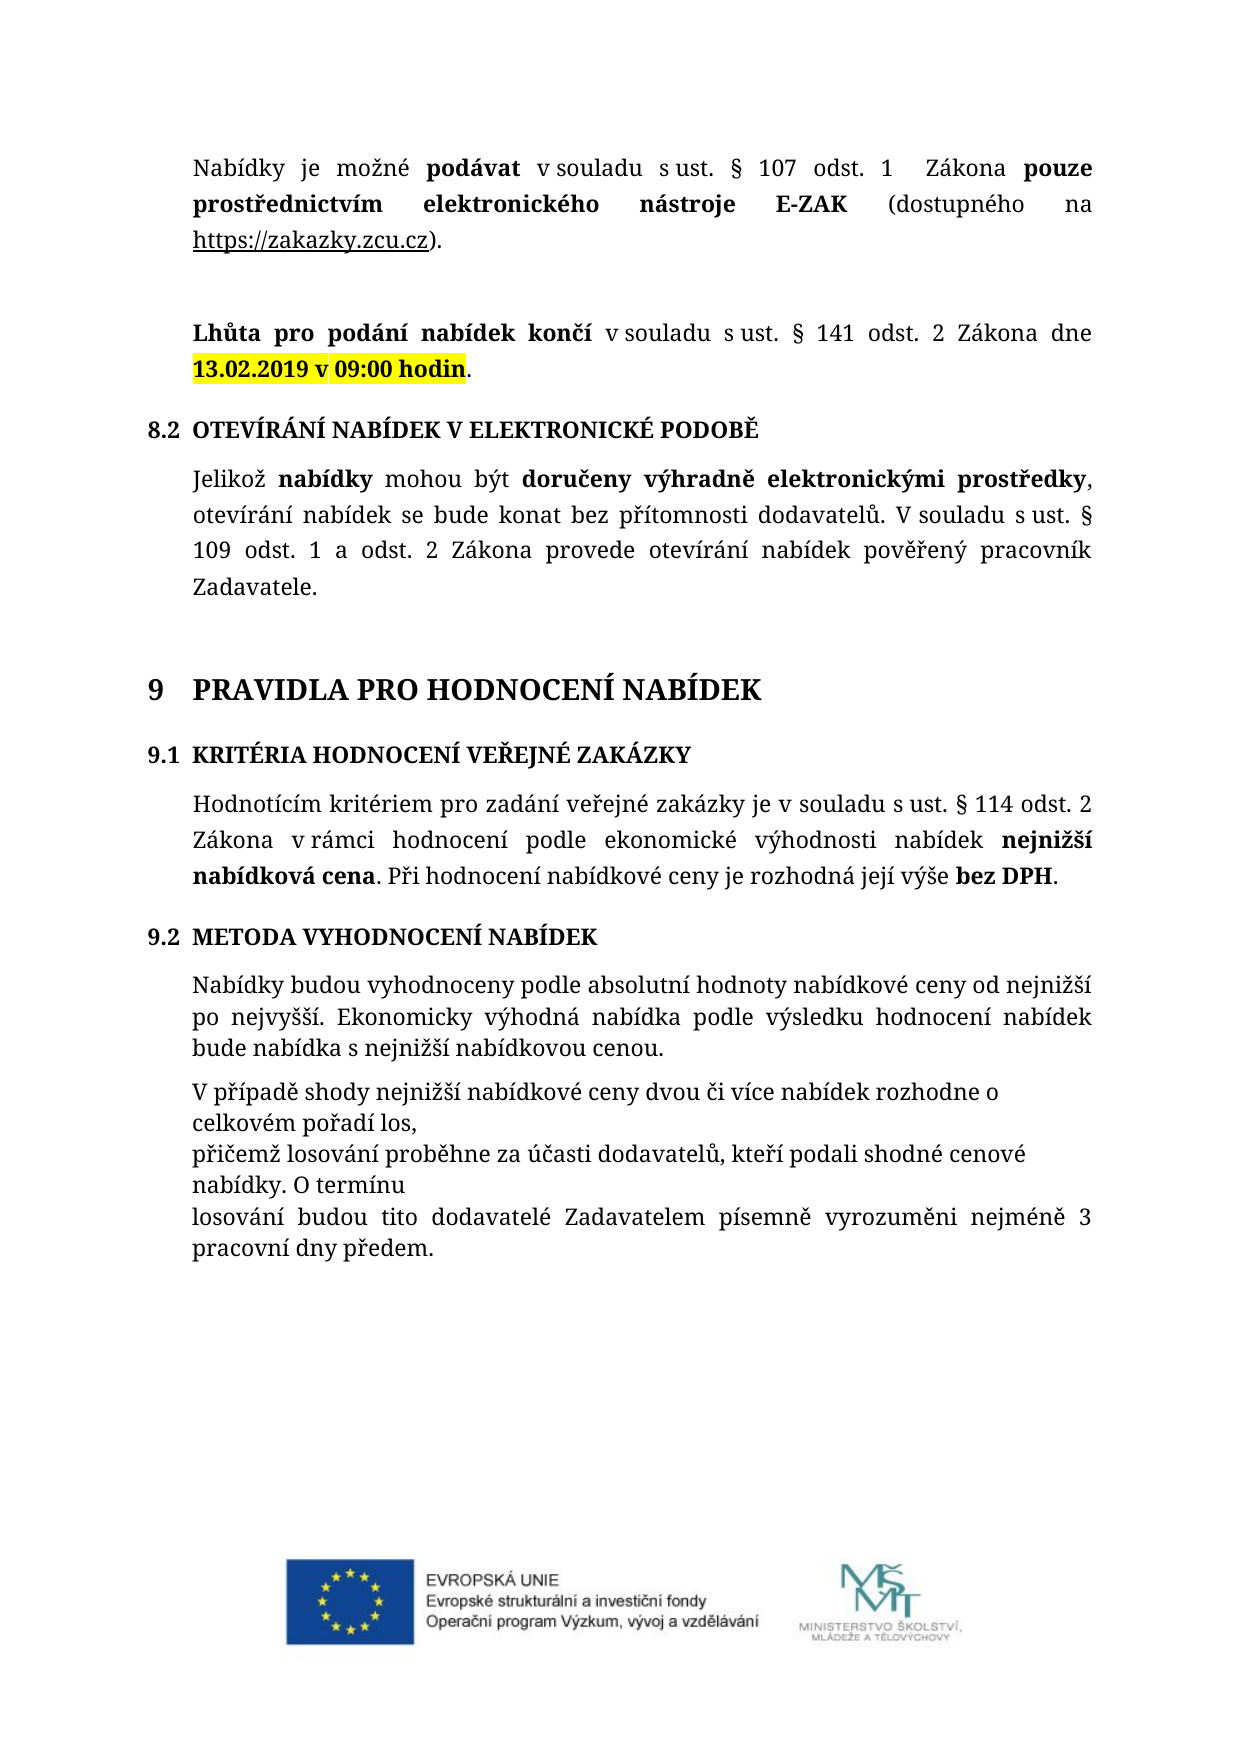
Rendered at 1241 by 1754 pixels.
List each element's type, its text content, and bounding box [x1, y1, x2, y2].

subtitle 8.2 OTEVÍRÁNÍ NABÍDEK V ELEKTRONICKÉ PODOBĚ [148, 414, 1093, 445]
subtitle 9.2 METODA VYHODNOCENÍ NABÍDEK [147, 921, 1093, 952]
text Nabídky budou vyhodnoceny podle absolutní hodnoty nabídkové ceny od nejnižší po nejvyšší. Ekonomicky výhodná nabídka podle výsledku hodnocení nabídek bude nabídka s nejnižší nabídkovou cenou. [192, 969, 1093, 1063]
subtitle 9.1 KRITÉRIA HODNOCENÍ VEŘEJNÉ ZAKÁZKY [147, 739, 1093, 771]
text Hodnotícím kritériem pro zadání veřejné zakázky je v souladu s ust. § 114 odst. 2 Zákona v rámci hodnocení podle ekonomické výhodnosti nabídek nejnižší nabídková cena. Při hodnocení nabídkové ceny je rozhodná její výše bez DPH. [193, 788, 1093, 891]
text Lhůta pro podání nabídek končí v souladu s ust. § 141 odst. 2 Zákona dne 13.02.2019 v 09:00 hodin. [193, 317, 1093, 384]
text přičemž losování proběhne za účasti dodavatelů, kteří podali shodné cenové nabídky. O termínu [192, 1138, 1093, 1200]
text V případě shody nejnižší nabídkové ceny dvou či více nabídek rozhodne o celkovém pořadí los, [192, 1075, 1093, 1138]
text losování budou tito dodavatelé Zadavatelem písemně vyrozuměni nejméně 3 pracovní dny předem. [192, 1200, 1093, 1263]
text Jelikož nabídky mohou být doručeny výhradně elektronickými prostředky, otevírání nabídek se bude konat bez přítomnosti dodavatelů. V souladu s ust. § 109 odst. 1 a odst. 2 Zákona provede otevírání nabídek pověřený pracovník Zadavatele. [193, 463, 1093, 602]
picture [242, 1518, 999, 1687]
subtitle 9 PRAVIDLA PRO HODNOCENÍ NABÍDEK [148, 669, 1093, 708]
text Nabídky je možné podávat v souladu s ust. § 107 odst. 1 Zákona pouze prostřednictvím elektronického nástroje E-ZAK (dostupného na https://zakazky.zcu.cz). [193, 152, 1093, 255]
